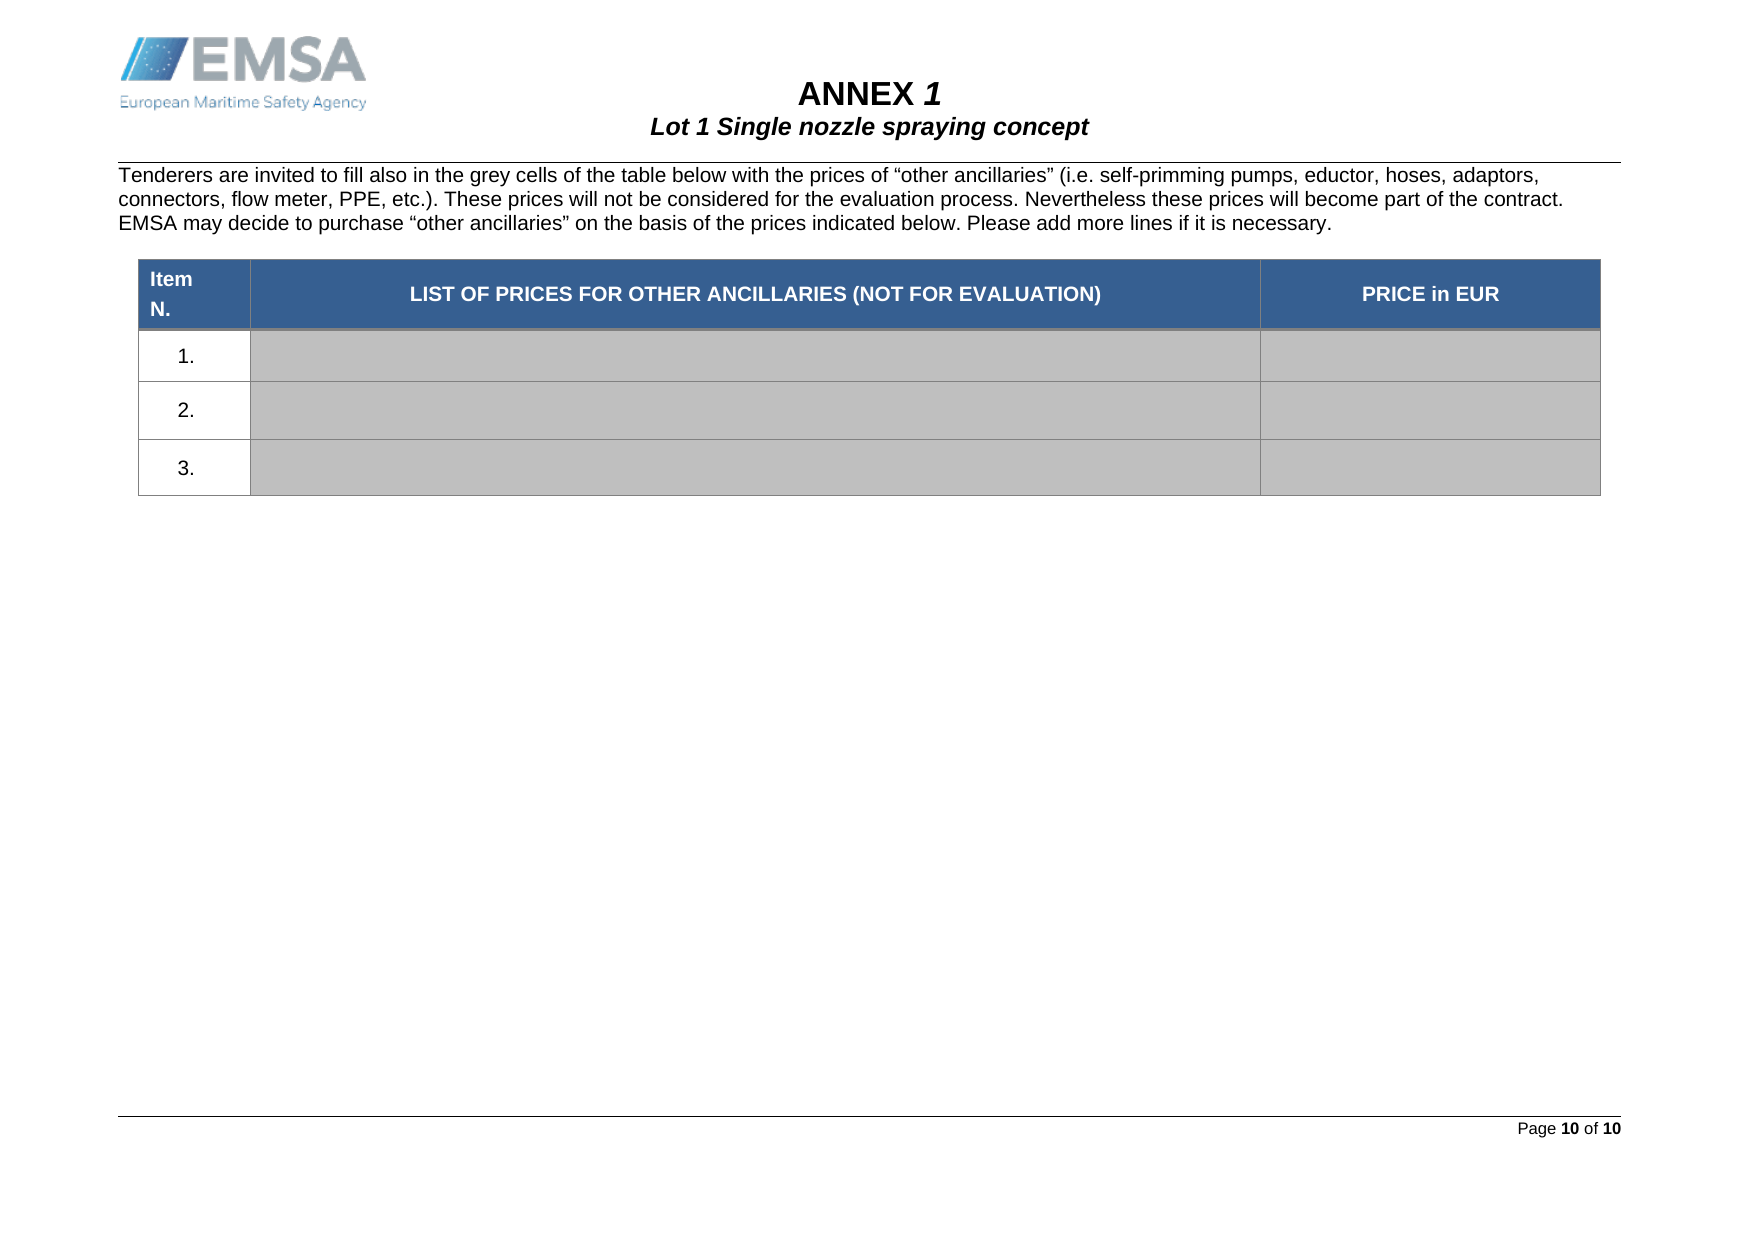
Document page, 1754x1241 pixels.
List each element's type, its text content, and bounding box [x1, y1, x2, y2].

table_cell [1261, 440, 1600, 495]
table_cell [139, 331, 250, 381]
picture [120, 36, 367, 111]
table_header PRICE in EUR [1261, 260, 1600, 328]
table_cell [1261, 382, 1600, 439]
table_header Item N. [139, 260, 250, 328]
table_cell [251, 382, 1260, 439]
text Tenderers are invited to fill also in the grey cells of the table below with the prices of “other ancillaries” (i.e. self-primming pumps, eductor, hoses, adaptors, connectors, flow meter, PPE, etc.). These prices will not be considered for the evaluation process. Nevertheless these prices will become part of the contract. EMSA may decide to purchase “other ancillaries” on the basis of the prices indicated below. Please add more lines if it is necessary. [118, 163, 1621, 235]
table_cell [251, 440, 1260, 495]
table_cell [251, 331, 1260, 381]
table_cell [1261, 331, 1600, 381]
table_cell [139, 440, 250, 495]
table_cell [139, 382, 250, 439]
table_header LIST OF PRICES FOR OTHER ANCILLARIES (NOT FOR EVALUATION) [251, 260, 1260, 328]
